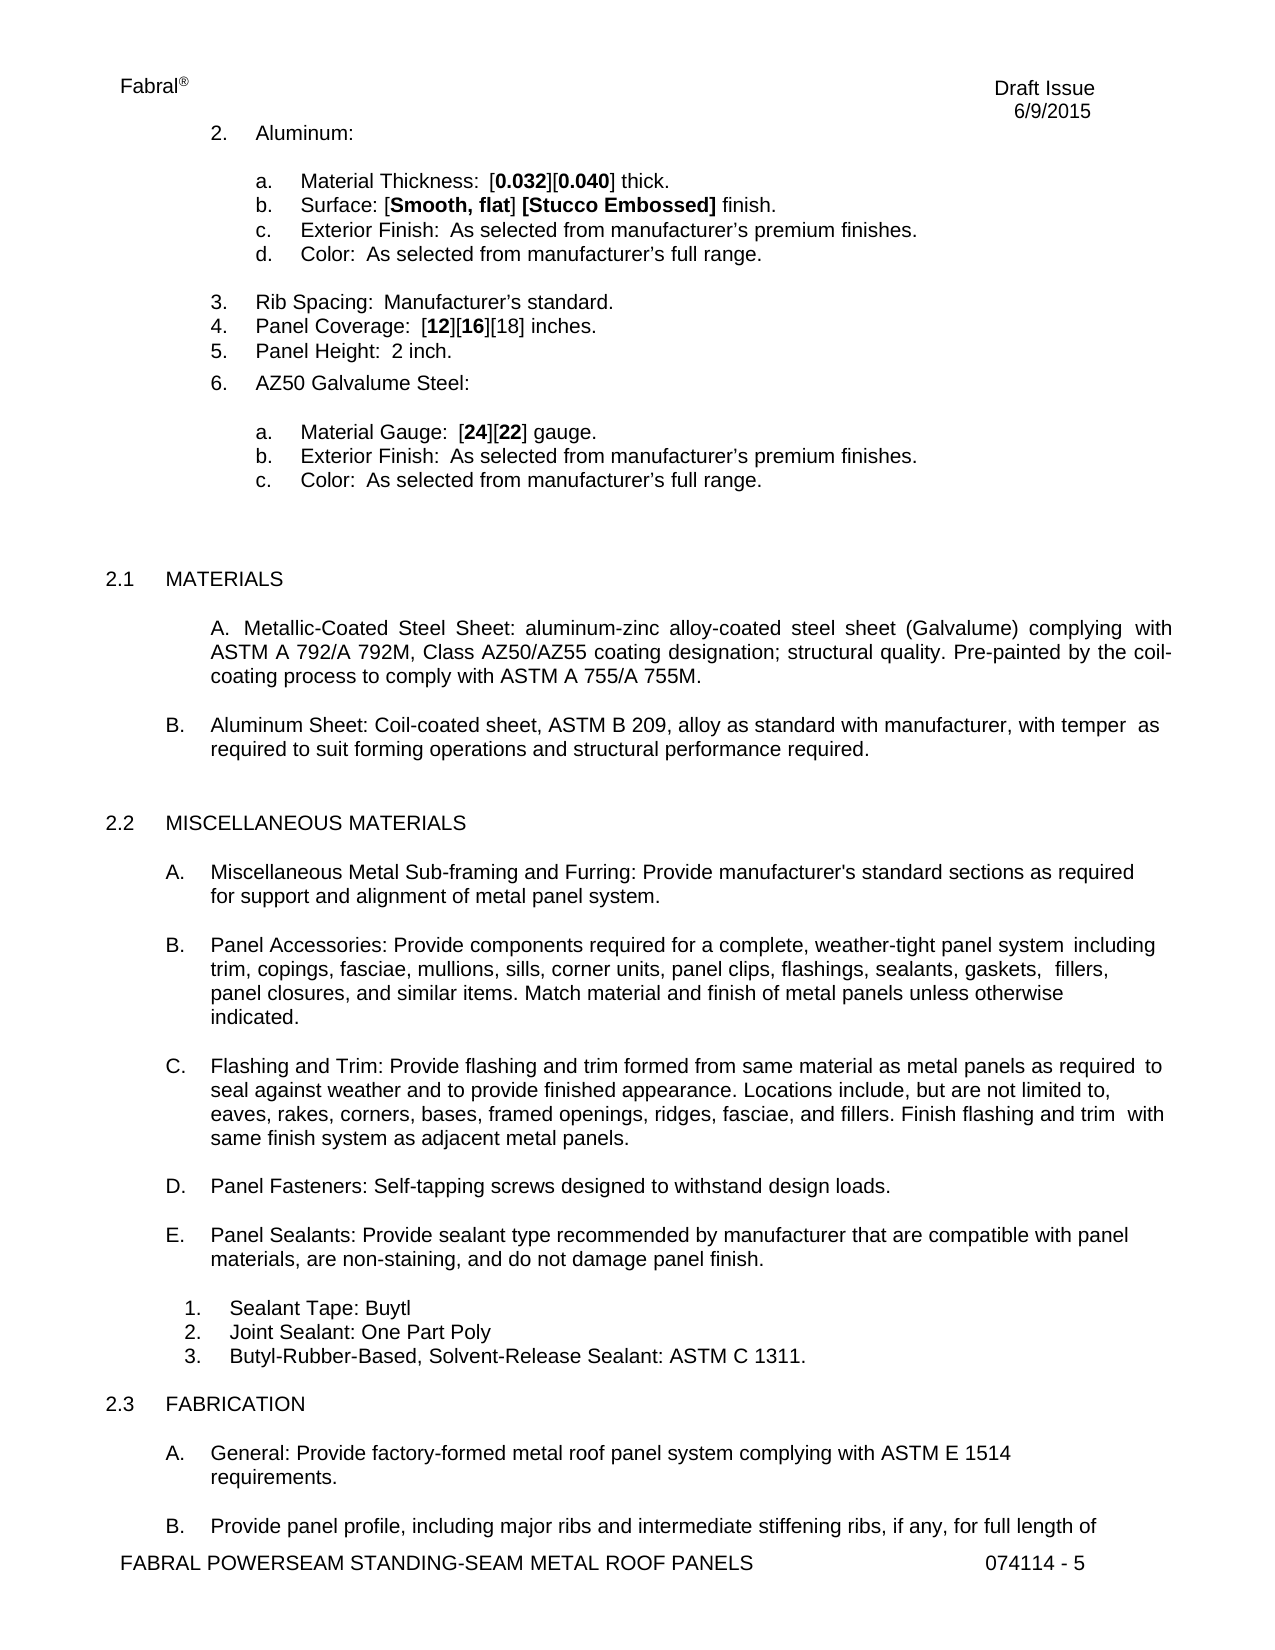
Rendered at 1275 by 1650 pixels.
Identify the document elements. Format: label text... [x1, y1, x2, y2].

list AZ50 Galvalume Steel: [210, 371, 1183, 395]
list FABRICATION [105, 1392, 1183, 1416]
list Aluminum Sheet: Coil-coated sheet, ASTM B 209, alloy as standard with manufacturer, with temper as required to suit forming operations and structural performance required. [165, 713, 1162, 761]
list Aluminum: [210, 121, 1183, 145]
list Joint Sealant: One Part Poly [184, 1320, 1183, 1344]
list Color: As selected from manufacturer’s full range. [255, 468, 1183, 492]
list Panel Accessories: Provide components required for a complete, weather-tight panel system including trim, copings, fasciae, mullions, sills, corner units, panel clips, flashings, sealants, gaskets, fillers, panel closures, and similar items. Match material and finish of metal panels unless otherwise indicated. [165, 933, 1162, 1028]
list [255, 218, 1183, 242]
list MISCELLANEOUS MATERIALS [105, 811, 1183, 835]
list Panel Coverage: [12][16][18] inches. [210, 314, 1183, 338]
list Metallic-Coated Steel Sheet: aluminum-zinc alloy-coated steel sheet (Galvalume) complying with ASTM A 792/A 792M, Class AZ50/AZ55 coating designation; structural quality. Pre-painted by the coil- coating process to comply with ASTM A 755/A 755M. [210, 616, 1173, 688]
list Material Thickness: [0.032][0.040] thick. [255, 169, 1183, 193]
list Sealant Tape: Buytl [184, 1296, 1183, 1320]
list Butyl-Rubber-Based, Solvent-Release Sealant: ASTM C 1311. [184, 1344, 1183, 1368]
list Material Gauge: [24][22] gauge. [255, 420, 1183, 444]
list Panel Fasteners: Self-tapping screws designed to withstand design loads. [165, 1174, 1183, 1198]
list Rib Spacing: Manufacturer’s standard. [210, 291, 1183, 314]
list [165, 1514, 1122, 1538]
list MATERIALS [105, 567, 1183, 591]
list Surface: [Smooth, flat] [Stucco Embossed] finish. [255, 193, 1183, 217]
list General: Provide factory-formed metal roof panel system complying with ASTM E 1514 requirements. [165, 1441, 1043, 1489]
list Panel Sealants: Provide sealant type recommended by manufacturer that are compatible with panel materials, are non-staining, and do not damage panel finish. [165, 1223, 1164, 1271]
list Miscellaneous Metal Sub-framing and Furring: Provide manufacturer's standard sections as required for support and alignment of metal panel system. [165, 860, 1162, 908]
list Flashing and Trim: Provide flashing and trim formed from same material as metal panels as required to seal against weather and to provide finished appearance. Locations include, but are not limited to, eaves, rakes, corners, bases, framed openings, ridges, fasciae, and fillers. Finish flashing and trim with same finish system as adjacent metal panels. [165, 1053, 1170, 1149]
list Panel Height: 2 inch. [210, 339, 1183, 363]
list Color: As selected from manufacturer’s full range. [255, 242, 1183, 266]
list Exterior Finish: As selected from manufacturer’s premium finishes. [255, 444, 1183, 468]
